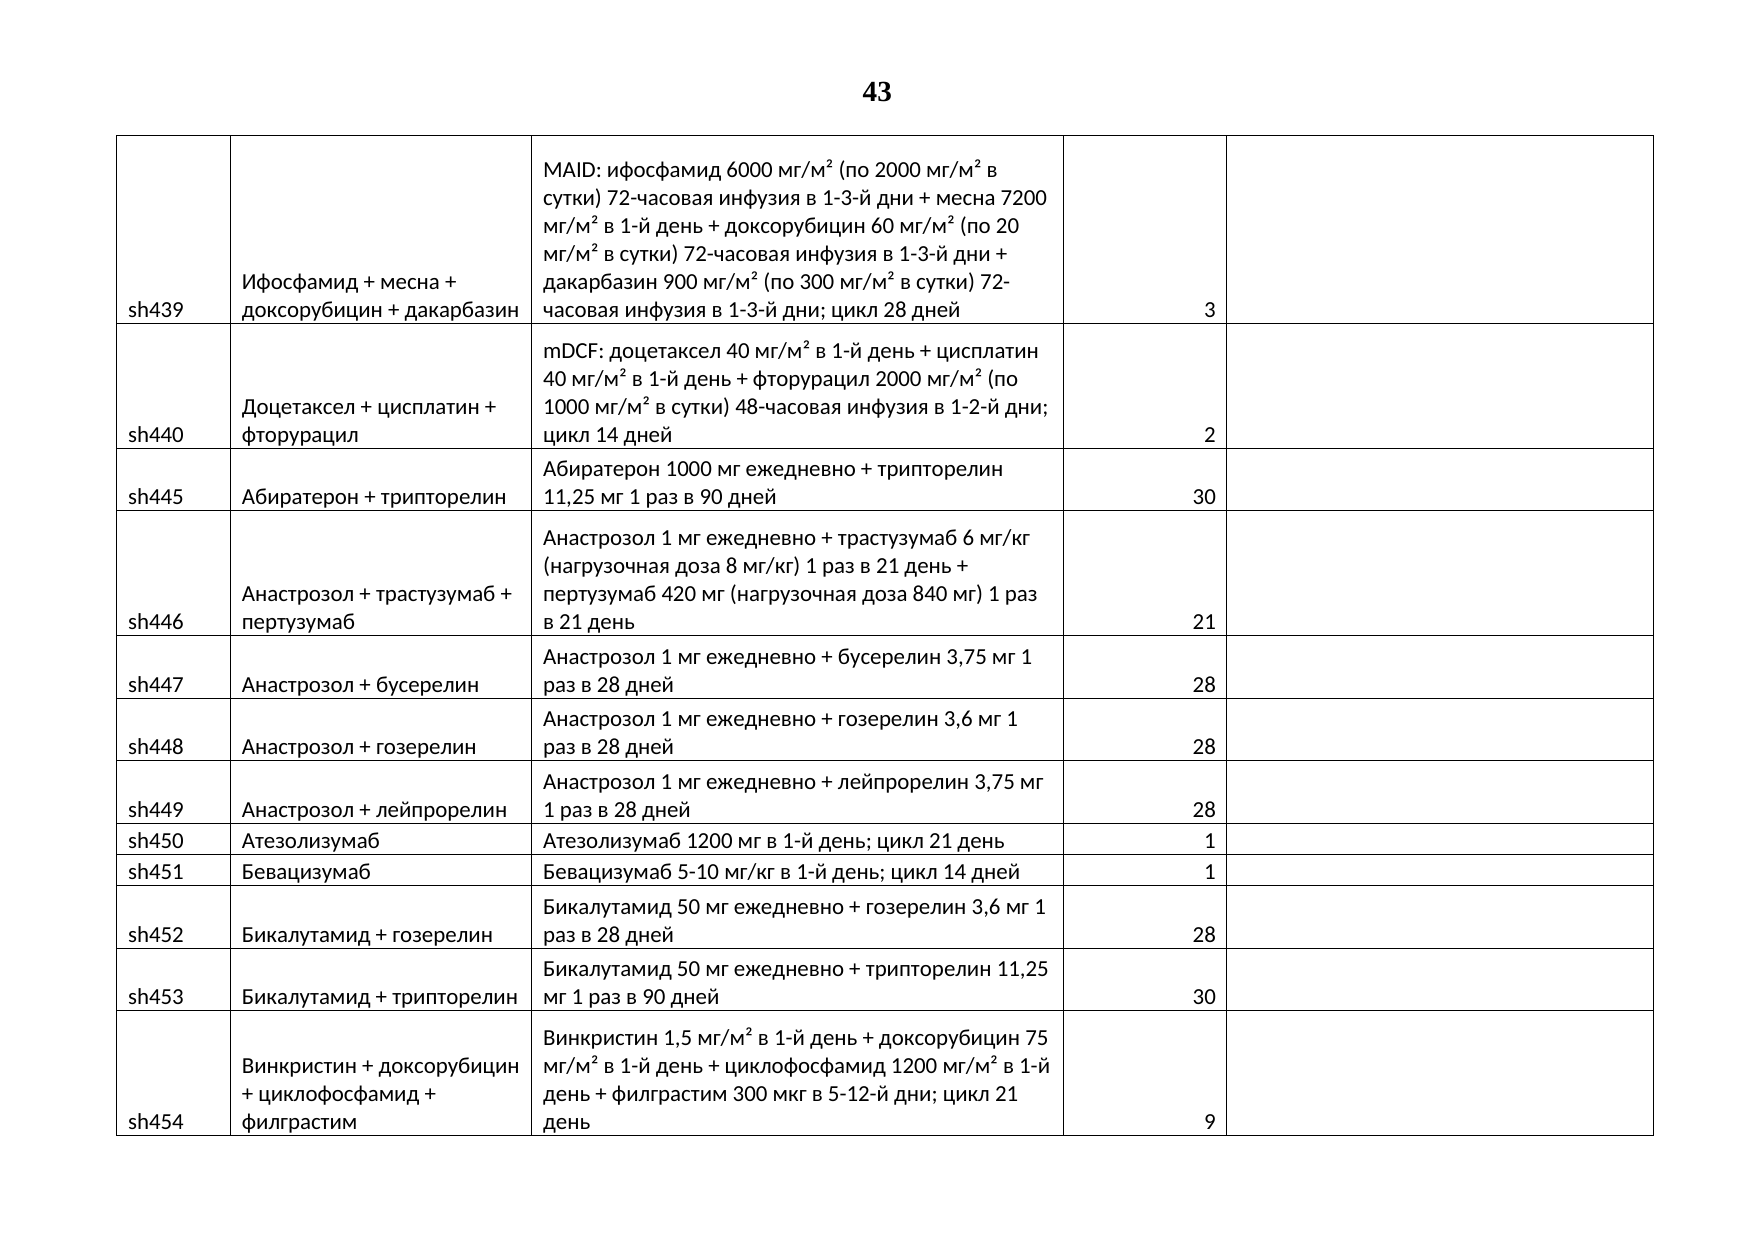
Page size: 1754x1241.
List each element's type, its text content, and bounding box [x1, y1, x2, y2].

table_cell Анастрозол + гозерелин [231, 699, 531, 760]
table_cell 28 [1064, 886, 1226, 948]
table_cell sh439 [117, 136, 230, 323]
table_cell 3 [1064, 136, 1226, 323]
table_cell Анастрозол 1 мг ежедневно + трастузумаб 6 мг/кг (нагрузочная доза 8 мг/кг) 1 раз в 21 день + пертузумаб 420 мг (нагрузочная доза 840 мг) 1 раз в 21 день [532, 511, 1063, 635]
table_cell [1227, 1011, 1653, 1135]
table_cell 9 [1064, 1011, 1226, 1135]
table_cell Бикалутамид 50 мг ежедневно + трипторелин 11,25 мг 1 раз в 90 дней [532, 949, 1063, 1010]
table_cell sh447 [117, 636, 230, 698]
table_cell Доцетаксел + цисплатин + фторурацил [231, 324, 531, 448]
table_cell [1227, 824, 1653, 854]
table_cell 30 [1064, 949, 1226, 1010]
table_cell [1227, 324, 1653, 448]
table_cell [1227, 886, 1653, 948]
table_cell Абиратерон 1000 мг ежедневно + трипторелин 11,25 мг 1 раз в 90 дней [532, 449, 1063, 510]
table_cell sh446 [117, 511, 230, 635]
table_cell 28 [1064, 699, 1226, 760]
table_cell sh449 [117, 761, 230, 823]
table_cell [1227, 511, 1653, 635]
table_cell 1 [1064, 855, 1226, 885]
table_cell sh445 [117, 449, 230, 510]
table_cell sh451 [117, 855, 230, 885]
table_cell [1227, 699, 1653, 760]
table_cell 21 [1064, 511, 1226, 635]
table_cell Анастрозол + лейпрорелин [231, 761, 531, 823]
table_cell [1227, 449, 1653, 510]
table_cell 30 [1064, 449, 1226, 510]
table_cell Бикалутамид 50 мг ежедневно + гозерелин 3,6 мг 1 раз в 28 дней [532, 886, 1063, 948]
table_cell sh448 [117, 699, 230, 760]
table_cell Атезолизумаб 1200 мг в 1-й день; цикл 21 день [532, 824, 1063, 854]
table_cell 28 [1064, 636, 1226, 698]
table_cell [1227, 855, 1653, 885]
table_cell mDCF: доцетаксел 40 мг/м² в 1-й день + цисплатин 40 мг/м² в 1-й день + фторурацил 2000 мг/м² (по 1000 мг/м² в сутки) 48-часовая инфузия в 1-2-й дни; цикл 14 дней [532, 324, 1063, 448]
table_cell sh454 [117, 1011, 230, 1135]
table_cell Винкристин 1,5 мг/м² в 1-й день + доксорубицин 75 мг/м² в 1-й день + циклофосфамид 1200 мг/м² в 1-й день + филграстим 300 мкг в 5-12-й дни; цикл 21 день [532, 1011, 1063, 1135]
table_cell Ифосфамид + месна + доксорубицин + дакарбазин [231, 136, 531, 323]
table_cell Анастрозол 1 мг ежедневно + лейпрорелин 3,75 мг 1 раз в 28 дней [532, 761, 1063, 823]
table_cell 28 [1064, 761, 1226, 823]
table_cell Бевацизумаб 5-10 мг/кг в 1-й день; цикл 14 дней [532, 855, 1063, 885]
table_cell sh450 [117, 824, 230, 854]
table_cell Бевацизумаб [231, 855, 531, 885]
table_cell Абиратерон + трипторелин [231, 449, 531, 510]
table_cell Анастрозол + трастузумаб + пертузумаб [231, 511, 531, 635]
table_cell Винкристин + доксорубицин + циклофосфамид + филграстим [231, 1011, 531, 1135]
table_cell sh440 [117, 324, 230, 448]
table_cell Атезолизумаб [231, 824, 531, 854]
table_cell Бикалутамид + трипторелин [231, 949, 531, 1010]
table_cell Анастрозол 1 мг ежедневно + бусерелин 3,75 мг 1 раз в 28 дней [532, 636, 1063, 698]
table_cell Анастрозол 1 мг ежедневно + гозерелин 3,6 мг 1 раз в 28 дней [532, 699, 1063, 760]
table_cell [1227, 761, 1653, 823]
table_cell [1227, 136, 1653, 323]
table_cell 2 [1064, 324, 1226, 448]
table_cell MAID: ифосфамид 6000 мг/м² (по 2000 мг/м² в сутки) 72-часовая инфузия в 1-3-й дни + месна 7200 мг/м² в 1-й день + доксорубицин 60 мг/м² (по 20 мг/м² в сутки) 72-часовая инфузия в 1-3-й дни + дакарбазин 900 мг/м² (по 300 мг/м² в сутки) 72-часовая инфузия в 1-3-й дни; цикл 28 дней [532, 136, 1063, 323]
table_cell Бикалутамид + гозерелин [231, 886, 531, 948]
table_cell sh452 [117, 886, 230, 948]
table_cell sh453 [117, 949, 230, 1010]
table_cell 1 [1064, 824, 1226, 854]
table_cell Анастрозол + бусерелин [231, 636, 531, 698]
table_cell [1227, 949, 1653, 1010]
table_cell [1227, 636, 1653, 698]
